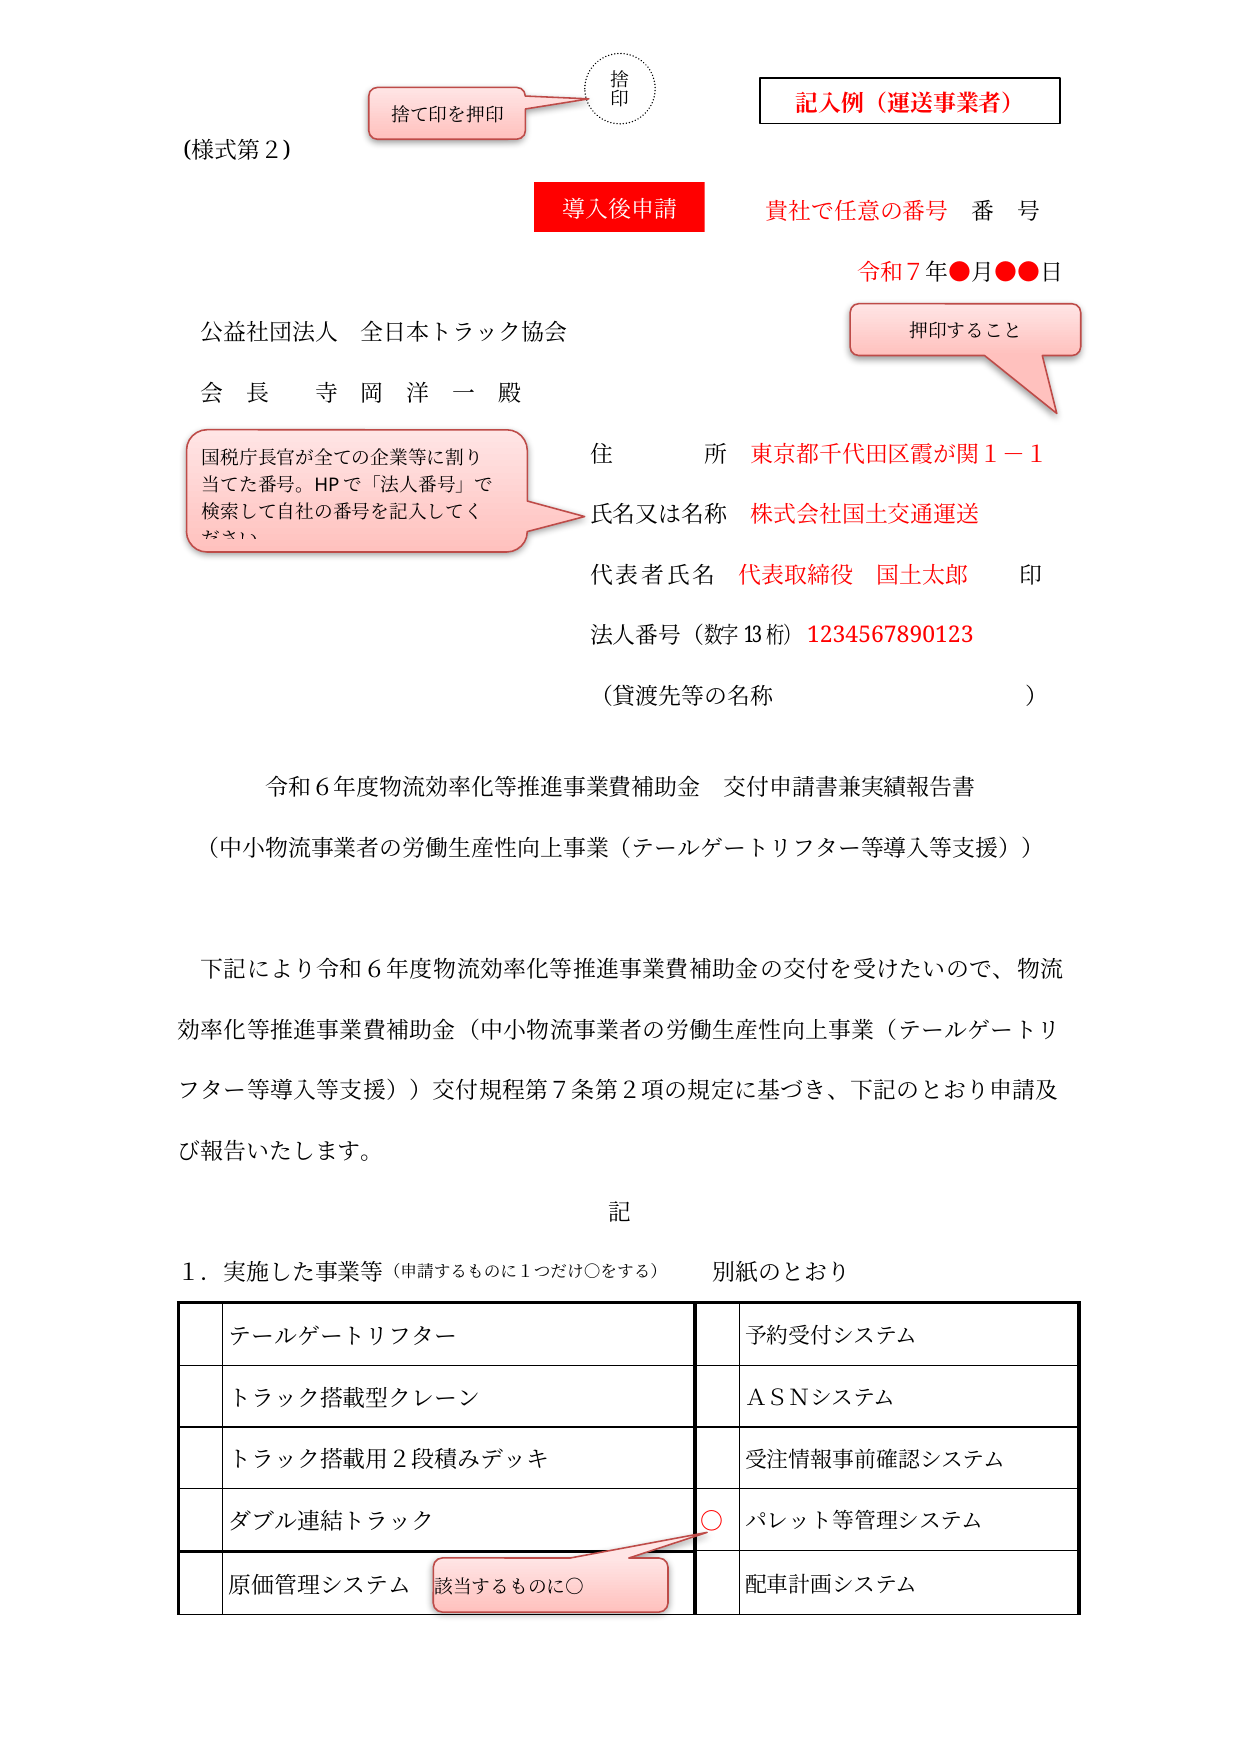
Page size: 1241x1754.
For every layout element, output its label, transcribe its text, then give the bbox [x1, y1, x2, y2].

text (様式第２) [177, 119, 1063, 179]
text 氏名又は名称 株式会社国土交通運送 [532, 482, 1063, 543]
table_cell パレット等管理システム [740, 1489, 1077, 1550]
text 代表者氏名 代表取締役 国土太郎 印 [177, 543, 1063, 604]
table_cell [180, 1489, 222, 1550]
table_cell ＡＳＮシステム [740, 1366, 1077, 1426]
table_cell [697, 1428, 739, 1488]
table_cell 原価管理システム [666, 1553, 693, 1613]
text （中小物流事業者の労働生産性向上事業（テールゲートリフター等導入等支援）） [177, 816, 1063, 877]
table_header テールゲートリフター [223, 1304, 693, 1365]
table_header [697, 1304, 739, 1365]
table_cell 受注情報事前確認システム [740, 1428, 1077, 1488]
table_cell [697, 1366, 739, 1426]
table_cell [180, 1428, 222, 1488]
text 記 [177, 1180, 1063, 1240]
table_cell トラック搭載型クレーン [223, 1366, 693, 1426]
table_cell 〇 [697, 1489, 739, 1550]
text 住 所 東京都千代田区霞が関１－１ [177, 422, 1063, 482]
table_cell [180, 1366, 222, 1426]
text 下記により令和６年度物流効率化等推進事業費補助金の交付を受けたいので、物流効率化等推進事業費補助金（中小物流事業者の労働生産性向上事業（テールゲートリフター等導入等支援））交付規程第７条第２項の規定に基づき、下記のとおり申請及び報告いたします。 [177, 937, 1063, 1180]
text 会 長 寺 岡 洋 一 殿 [177, 361, 1063, 422]
table_cell トラック搭載用２段積みデッキ [223, 1428, 693, 1488]
table_cell 原価管理システム [223, 1553, 578, 1613]
table_cell [697, 1551, 739, 1613]
text 貴社で任意の番号 番 号 [177, 179, 1040, 240]
table_cell ダブル連結トラック [223, 1489, 693, 1550]
text 令和６年度物流効率化等推進事業費補助金 交付申請書兼実績報告書 [177, 755, 1063, 816]
text 公益社団法人 全日本トラック協会 [177, 301, 856, 361]
text （貸渡先等の名称 ） [177, 664, 1063, 725]
text １．実施した事業等（申請するものに１つだけ○をする） 別紙のとおり [177, 1240, 1063, 1301]
text 令和７年●月●●日 [177, 240, 1063, 301]
table_cell [180, 1553, 222, 1613]
text 法人番号（数字13桁） 1234567890123 [177, 604, 1063, 664]
table_header [180, 1304, 222, 1365]
table_header 予約受付システム [740, 1304, 1077, 1365]
table_cell 配車計画システム [740, 1551, 1077, 1613]
